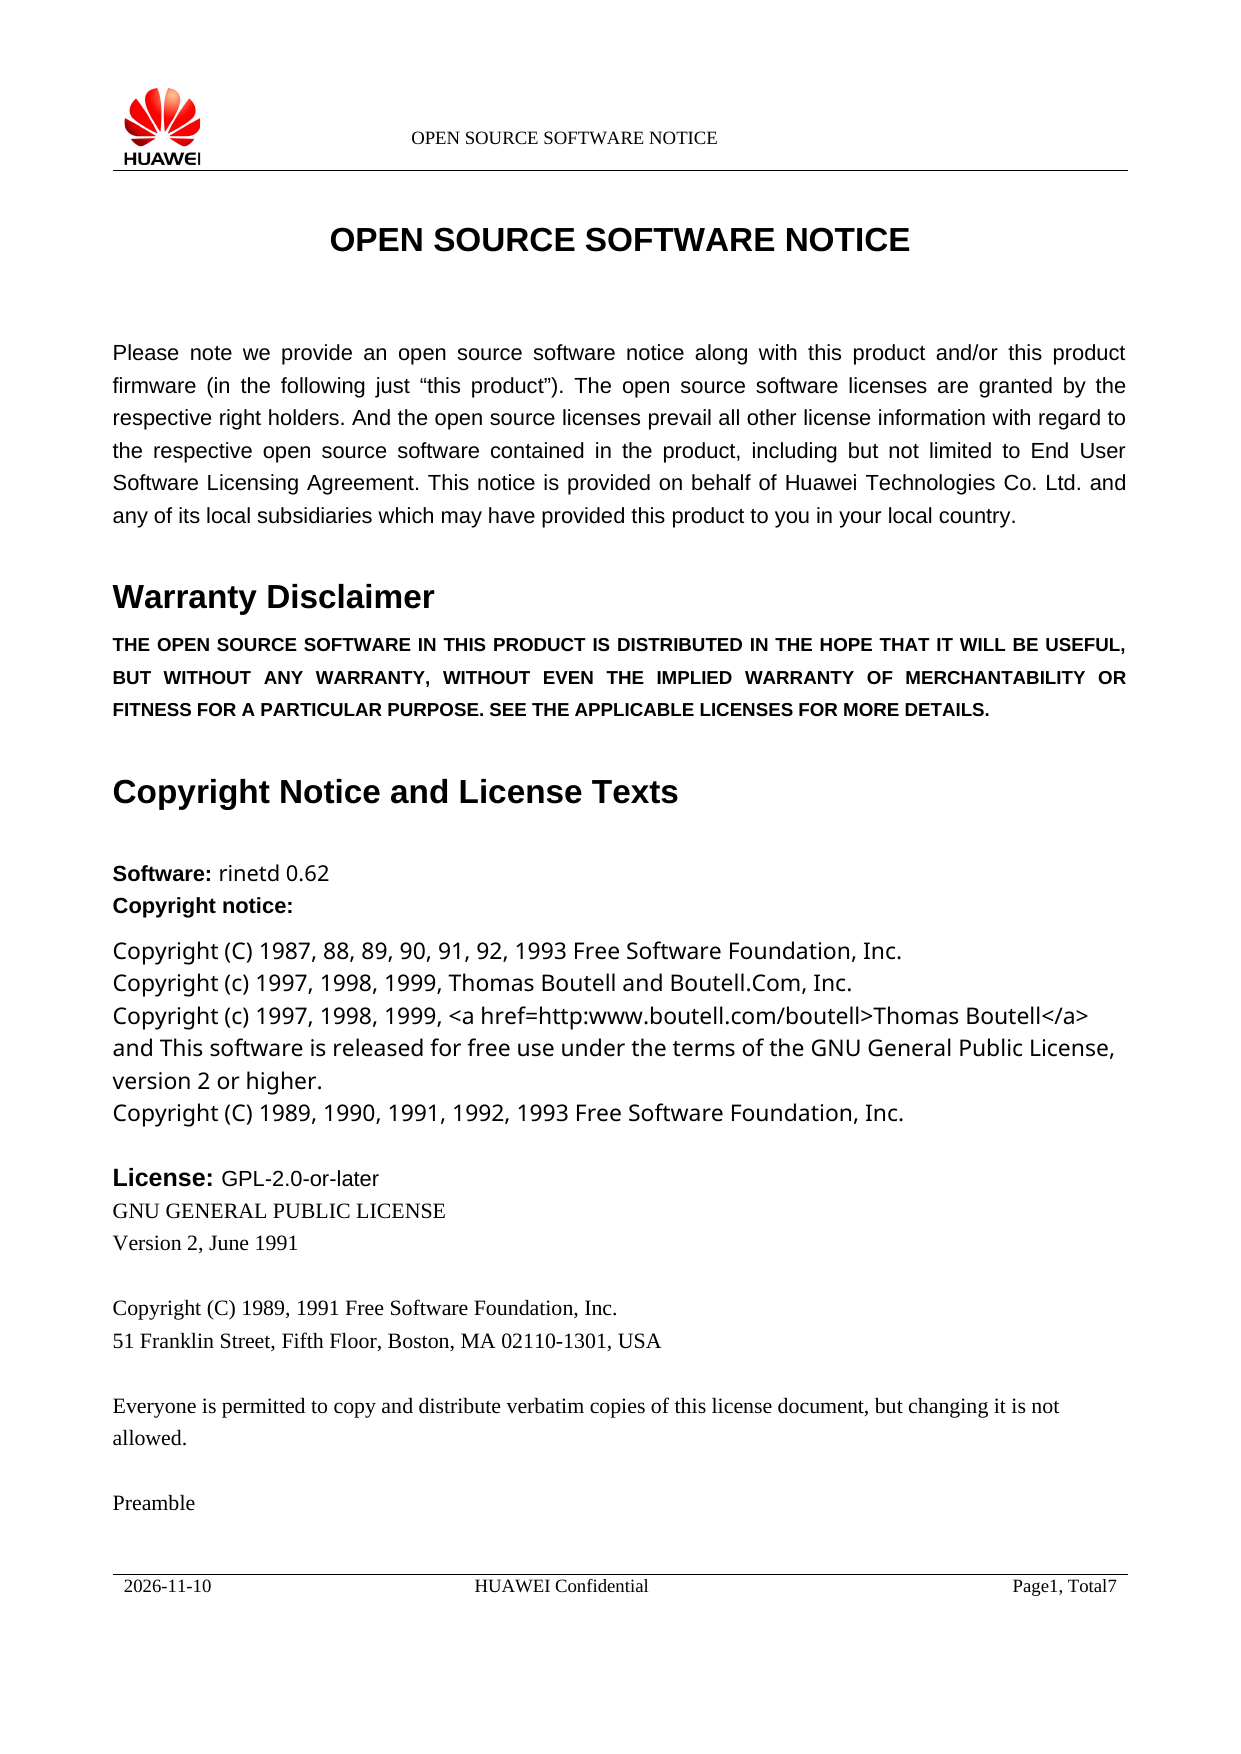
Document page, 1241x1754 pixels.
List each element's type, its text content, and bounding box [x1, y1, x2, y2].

text Copyright (C) 1987, 88, 89, 90, 91, 92, 1993 Free Software Foundation, Inc. Copyright (c) 1997, 1998, 1999, Thomas Boutell and Boutell.Com, Inc. Copyright (c) 1997, 1998, 1999, <a href=http:www.boutell.com/boutell>Thomas Boutell</a> and This software is released for free use under the terms of the GNU General Public License, version 2 or higher. Copyright (C) 1989, 1990, 1991, 1992, 1993 Free Software Foundation, Inc. [112, 934, 1128, 1161]
text 51 Franklin Street, Fifth Floor, Boston, MA 02110-1301, USA [112, 1324, 1128, 1356]
text Copyright notice: [112, 889, 1128, 921]
text Version 2, June 1991 [112, 1226, 1128, 1259]
text GNU GENERAL PUBLIC LICENSE [112, 1194, 1128, 1226]
picture [124, 88, 201, 165]
text The open source software in this product is distributed in the hope that it will be useful, but WITHOUT ANY WARRANTY, without even the implied warranty of MERCHANTABILITY or FITNESS FOR A PARTICULAR PURPOSE. See the applicable licenses for more details. [112, 629, 1128, 726]
text Please note we provide an open source software notice along with this product and/or this product firmware (in the following just “this product”). The open source software licenses are granted by the respective right holders. And the open source licenses prevail all other license information with regard to the respective open source software contained in the product, including but not limited to End User Software Licensing Agreement. This notice is provided on behalf of Huawei Technologies Co. Ltd. and any of its local subsidiaries which may have provided this product to you in your local country. [112, 336, 1128, 531]
title Software: rinetd 0.62 [112, 856, 1128, 889]
text Preamble [112, 1486, 1128, 1519]
text Copyright (C) 1989, 1991 Free Software Foundation, Inc. [112, 1291, 1128, 1324]
text License: GPL-2.0-or-later [112, 1161, 1128, 1194]
text Copyright Notice and License Texts [112, 759, 1128, 824]
text Everyone is permitted to copy and distribute verbatim copies of this license document, but changing it is not allowed. [112, 1389, 1128, 1454]
text Warranty Disclaimer [112, 564, 1128, 629]
text OPEN SOURCE SOFTWARE NOTICE [112, 206, 1128, 271]
